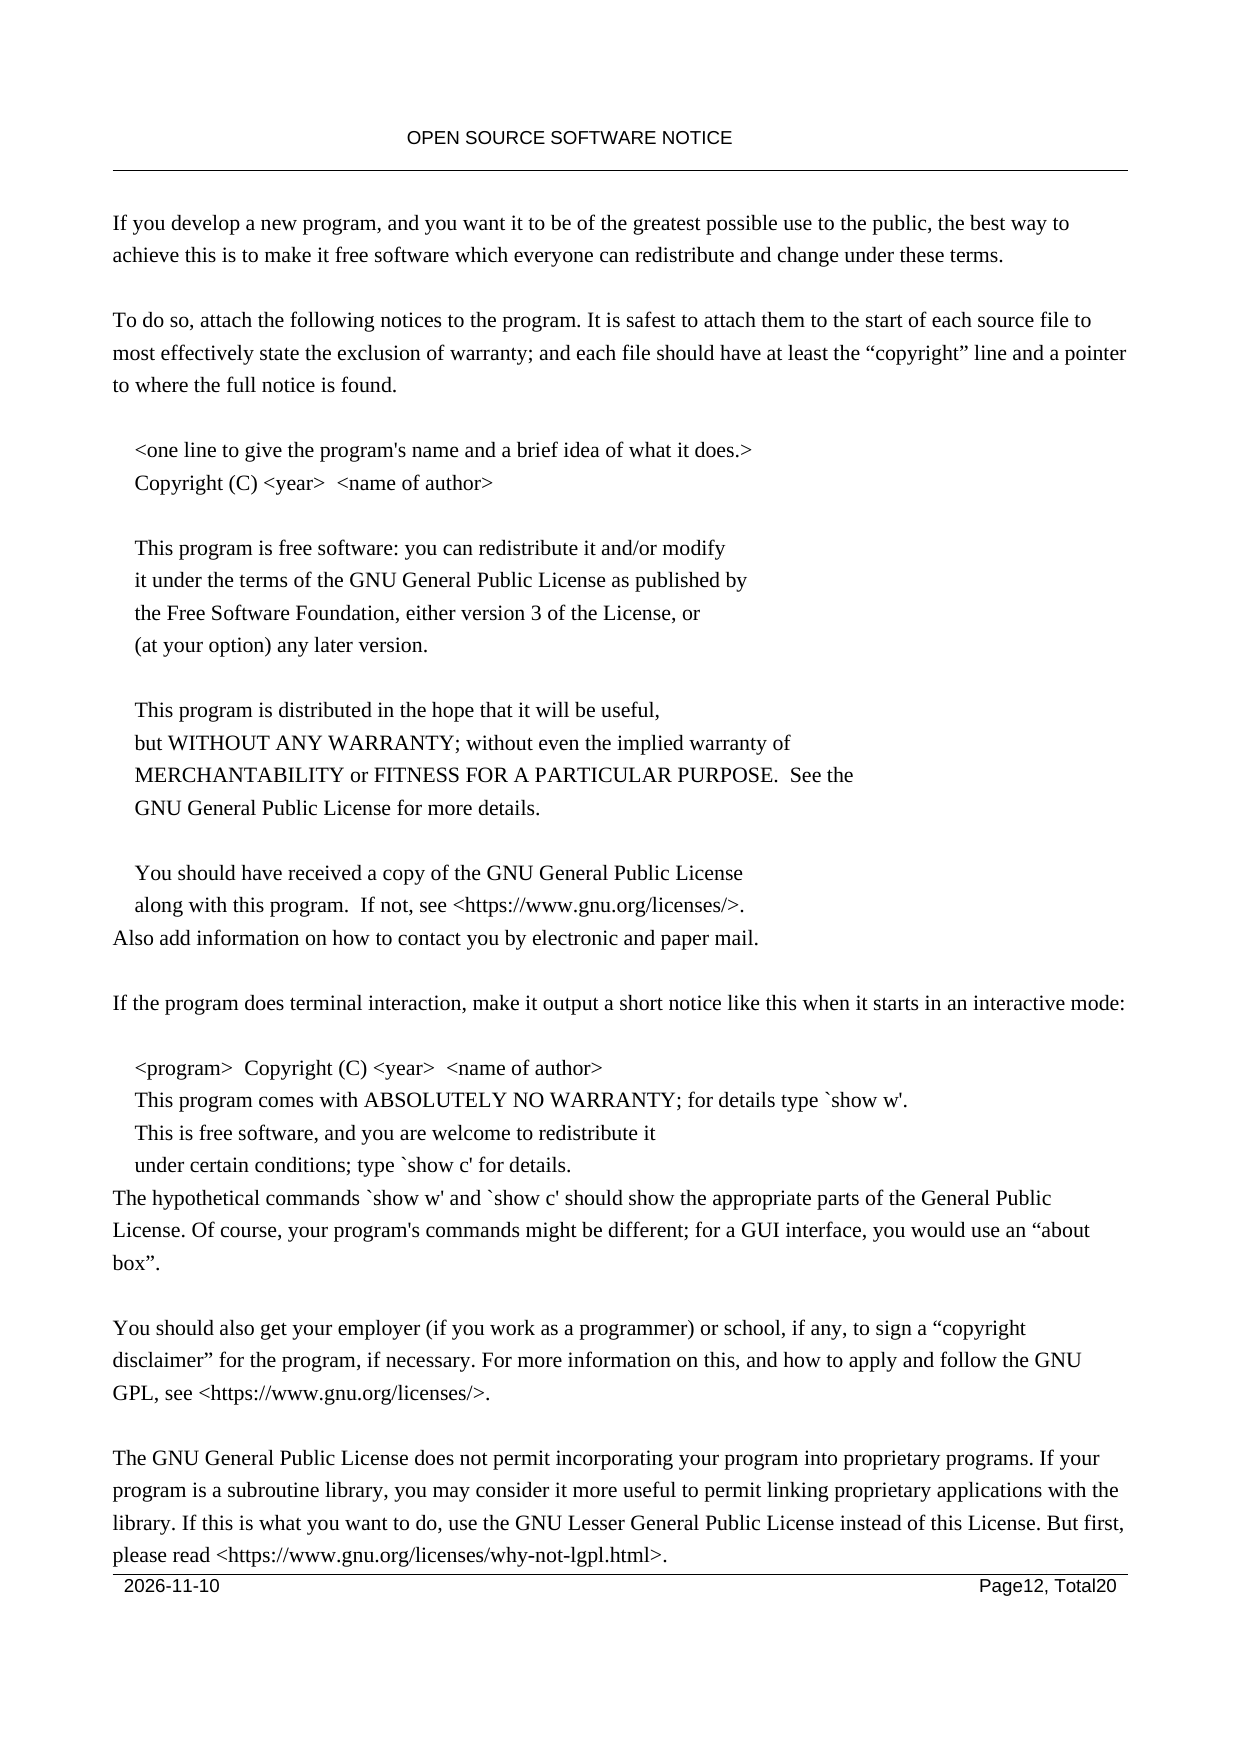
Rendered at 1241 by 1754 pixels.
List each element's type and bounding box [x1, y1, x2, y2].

text [112, 206, 1128, 1571]
